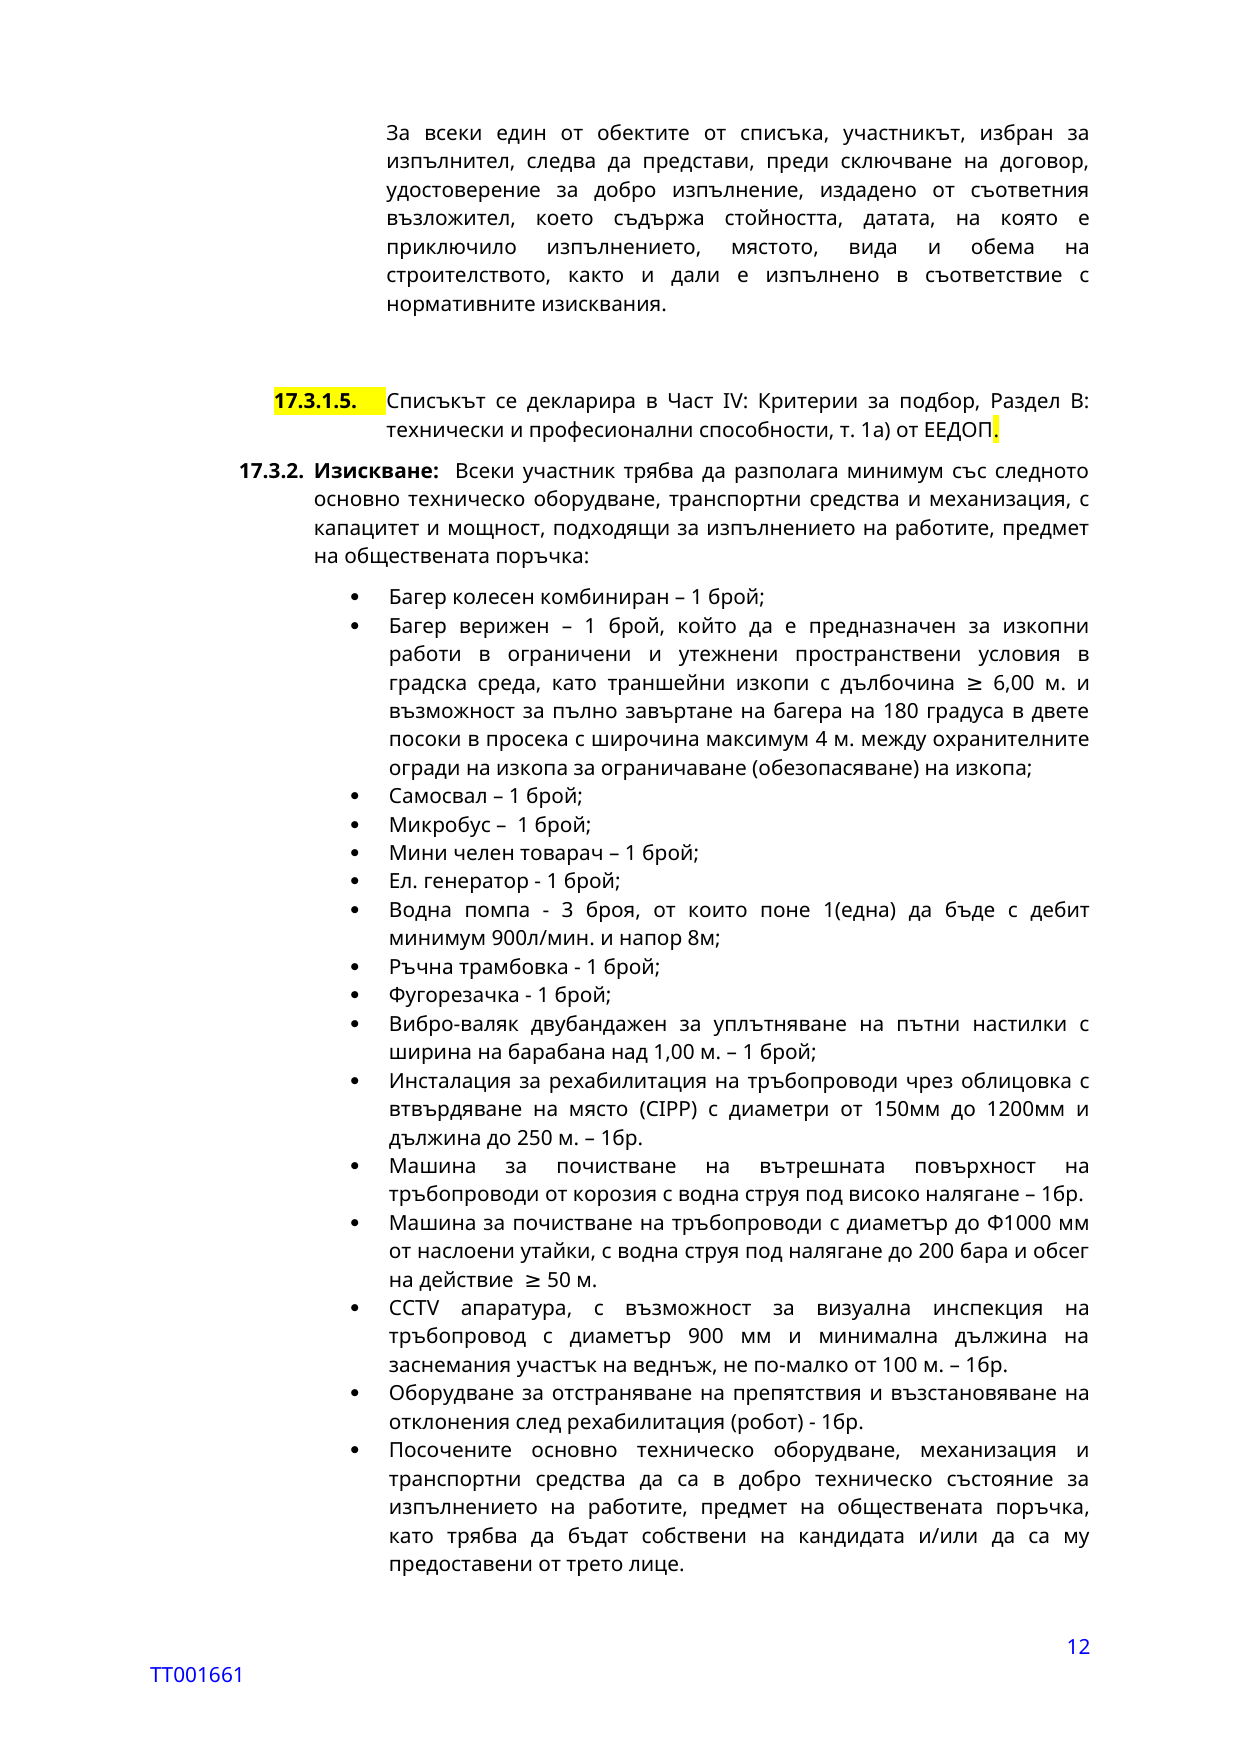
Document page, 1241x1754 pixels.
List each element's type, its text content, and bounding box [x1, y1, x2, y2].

list Оборудване за отстраняване на препятствия и възстановяване на отклонения след рехабилитация (робот) - 1бр. [351, 1378, 1090, 1435]
list Машина за почистване на вътрешната повърхност на тръбопроводи от корозия с водна струя под високо налягане – 1бр. [351, 1151, 1090, 1208]
list Фугорезачка - 1 брой; [351, 980, 1090, 1009]
list Самосвал – 1 брой; [351, 781, 1090, 810]
text За всеки един от обектите от списъка, участникът, избран за изпълнител, следва да представи, преди сключване на договор, удостоверение за добро изпълнение, издадено от съответния възложител, което съдържа стойността, датата, на която е приключило изпълнението, мястото, вида и обема на строителството, както и дали е изпълнено в съответствие с нормативните изисквания. [386, 118, 1090, 317]
list CCTV апаратура, с възможност за визуална инспекция на тръбопровод с диаметър 900 мм и минимална дължина на заснемания участък на веднъж, не по-малко от 100 м. – 1бр. [351, 1293, 1090, 1378]
list Водна помпа - 3 броя, от които поне 1(една) да бъде с дебит минимум 900л/мин. и напор 8м; [351, 895, 1090, 952]
list Посочените основно техническо оборудване, механизация и транспортни средства да са в добро техническо състояние за изпълнението на работите, предмет на обществената поръчка, като трябва да бъдат собствени на кандидата и/или да са му предоставени от трето лице. [351, 1435, 1090, 1578]
list Ел. генератор - 1 брой; [351, 867, 1090, 895]
list Изискване: Всеки участник трябва да разполага минимум със следното основно техническо оборудване, транспортни средства и механизация, с капацитет и мощност, подходящи за изпълнението на работите, предмет на обществената поръчка: [239, 456, 1090, 570]
list Мини челен товарач – 1 брой; [351, 838, 1090, 867]
list Машина за почистване на тръбопроводи с диаметър до Ф1000 мм от наслоени утайки, с водна струя под налягане до 200 бара и обсег на действие ≥ 50 м. [351, 1208, 1090, 1293]
list Багер колесен комбиниран – 1 брой; [351, 582, 1090, 611]
list Ръчна трамбовка - 1 брой; [351, 952, 1090, 980]
list Микробус – 1 брой; [351, 810, 1090, 838]
list Инсталация за рехабилитация на тръбопроводи чрез облицовка с втвърдяване на място (CIPP) с диаметри от 150мм до 1200мм и дължина до 250 м. – 1бр. [351, 1066, 1090, 1151]
list Багер верижен – 1 брой, който да е предназначен за изкопни работи в ограничени и утежнени пространствени условия в градска среда, като траншейни изкопи с дълбочина ≥ 6,00 м. и възможност за пълно завъртане на багера на 180 градуса в двете посоки в просека с широчина максимум 4 м. между охранителните огради на изкопа за ограничаване (обезопасяване) на изкопа; [351, 611, 1090, 781]
list Списъкът се декларира в Част IV: Критерии за подбор, Раздел В: технически и професионални способности, т. 1а) от ЕЕДОП. [274, 387, 1090, 443]
list Вибро-валяк двубандажен за уплътняване на пътни настилки с ширина на барабана над 1,00 м. – 1 брой; [351, 1009, 1090, 1066]
